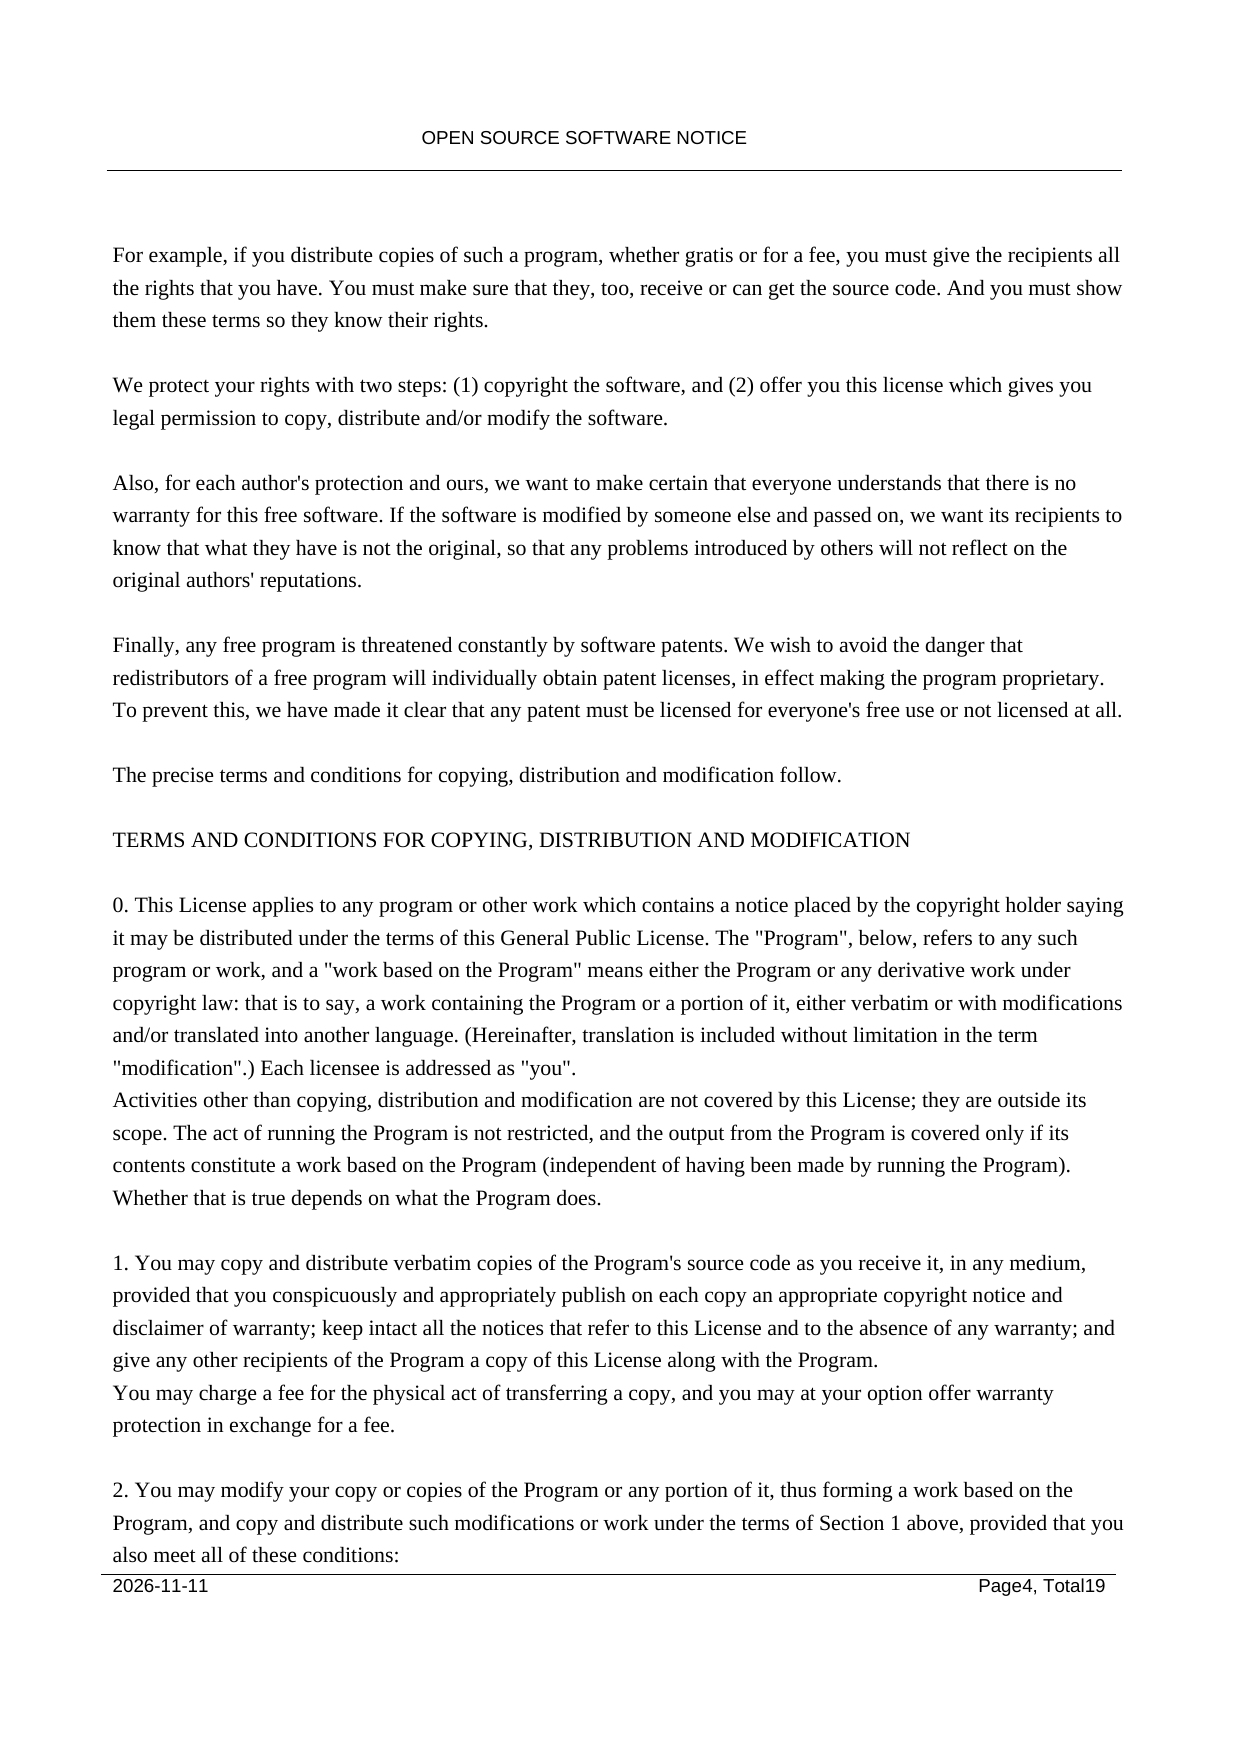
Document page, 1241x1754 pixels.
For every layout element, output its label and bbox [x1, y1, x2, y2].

text [112, 206, 1128, 1571]
